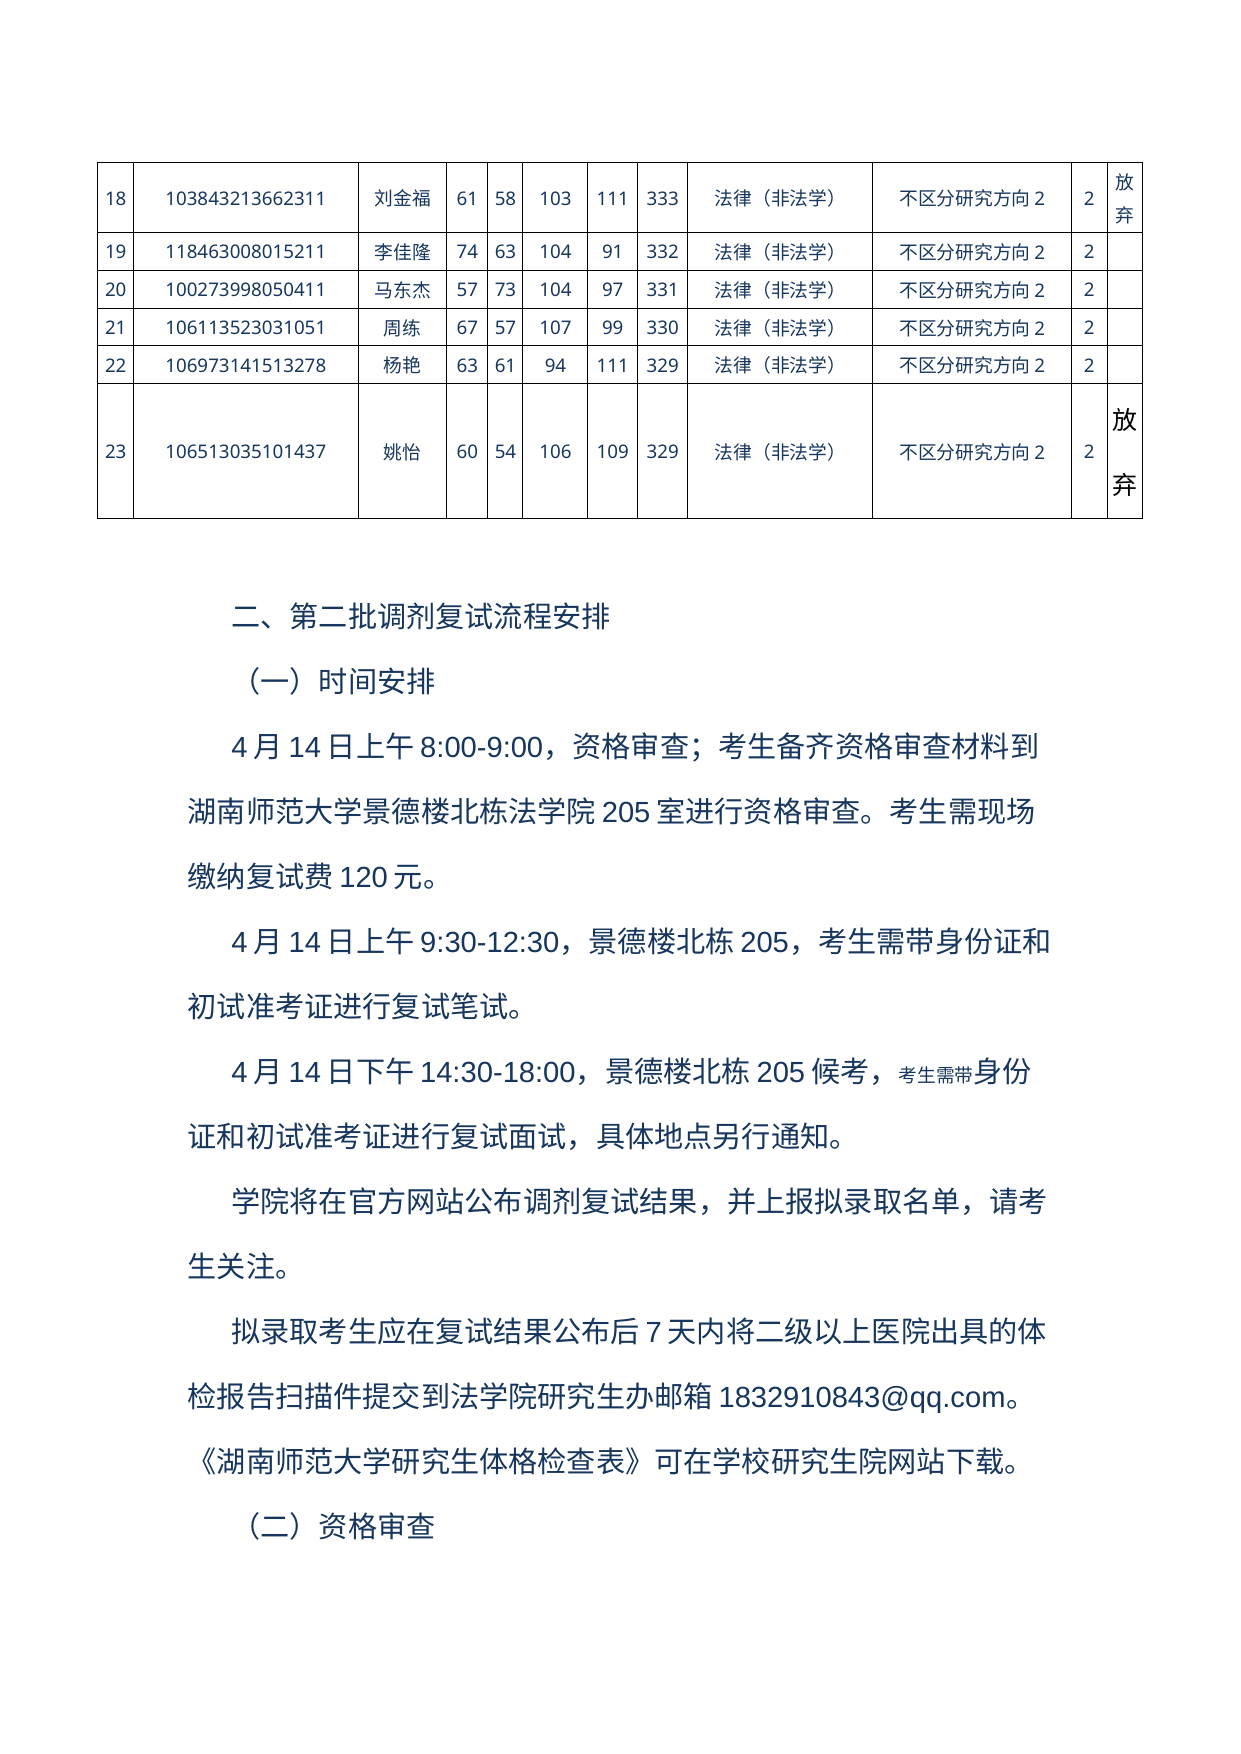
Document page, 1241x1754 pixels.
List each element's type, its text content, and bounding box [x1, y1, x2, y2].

table_cell 李佳隆 [359, 233, 446, 270]
table_cell 不区分研究方向2 [873, 271, 1071, 308]
table_cell 103 [523, 163, 587, 232]
table_cell 23 [98, 384, 133, 518]
table_cell 63 [447, 346, 487, 383]
table_cell [1108, 271, 1142, 308]
table_cell 67 [447, 309, 487, 345]
table_cell 57 [447, 271, 487, 308]
table_cell 63 [488, 233, 522, 270]
table_cell 法律（非法学） [688, 163, 872, 232]
table_cell 22 [98, 346, 133, 383]
text 学院将在官方网站公布调剂复试结果，并上报拟录取名单，请考生关注。 [187, 1169, 1053, 1299]
table_cell 91 [588, 233, 637, 270]
table_cell 109 [588, 384, 637, 518]
table_cell 2 [1072, 271, 1107, 308]
table_cell 法律（非法学） [688, 384, 872, 518]
table_cell 107 [523, 309, 587, 345]
table_cell 104 [523, 271, 587, 308]
table_cell [1108, 309, 1142, 345]
table_cell 94 [523, 346, 587, 383]
table_cell 73 [488, 271, 522, 308]
table_cell 74 [447, 233, 487, 270]
table_cell 法律（非法学） [688, 346, 872, 383]
table_cell 60 [447, 384, 487, 518]
table_cell 姚怡 [359, 384, 446, 518]
table_cell 21 [98, 309, 133, 345]
table_cell 马东杰 [359, 271, 446, 308]
table_cell 329 [638, 384, 687, 518]
table_cell 106513035101437 [134, 384, 358, 518]
table_cell 104 [523, 233, 587, 270]
table_cell 57 [488, 309, 522, 345]
table_cell 法律（非法学） [688, 271, 872, 308]
table_cell 332 [638, 233, 687, 270]
table_cell [1108, 233, 1142, 270]
table_cell 106973141513278 [134, 346, 358, 383]
table_cell 333 [638, 163, 687, 232]
table_cell 329 [638, 346, 687, 383]
text 4月14日上午9:30-12:30，景德楼北栋205，考生需带身份证和初试准考证进行复试笔试。 [187, 909, 1053, 1039]
text 4月14日上午8:00-9:00，资格审查；考生备齐资格审查材料到湖南师范大学景德楼北栋法学院205室进行资格审查。考生需现场缴纳复试费120元。 [187, 714, 1053, 909]
table_cell 58 [488, 163, 522, 232]
table_cell 杨艳 [359, 346, 446, 383]
table_cell 法律（非法学） [688, 233, 872, 270]
table_cell 2 [1072, 233, 1107, 270]
table_cell 111 [588, 346, 637, 383]
text 4月14日下午14:30-18:00，景德楼北栋205候考，考生需带身份证和初试准考证进行复试面试，具体地点另行通知。 [187, 1039, 1053, 1169]
table_cell 19 [98, 233, 133, 270]
table_cell 20 [98, 271, 133, 308]
table_cell 放弃 [1108, 163, 1142, 232]
table_cell 18 [98, 163, 133, 232]
table_cell 330 [638, 309, 687, 345]
table_cell 61 [488, 346, 522, 383]
table_cell 61 [447, 163, 487, 232]
table_cell 54 [488, 384, 522, 518]
table_cell 2 [1072, 163, 1107, 232]
table_cell 不区分研究方向2 [873, 233, 1071, 270]
table_cell 刘金福 [359, 163, 446, 232]
text （一）时间安排 [187, 649, 1053, 714]
table_cell 111 [588, 163, 637, 232]
text （二）资格审查 [187, 1494, 1053, 1559]
text 拟录取考生应在复试结果公布后7天内将二级以上医院出具的体检报告扫描件提交到法学院研究生办邮箱1832910843@qq.com。《湖南师范大学研究生体格检查表》可在学校研究生院网站下载。 [187, 1299, 1053, 1494]
table_cell 周练 [359, 309, 446, 345]
text 二、第二批调剂复试流程安排 [187, 584, 1053, 649]
table_cell 法律（非法学） [688, 309, 872, 345]
table_cell 放弃 [1108, 384, 1142, 518]
table_cell 100273998050411 [134, 271, 358, 308]
table_cell 106113523031051 [134, 309, 358, 345]
table_cell 不区分研究方向2 [873, 163, 1071, 232]
table_cell [1108, 346, 1142, 383]
table_cell 103843213662311 [134, 163, 358, 232]
table_cell 不区分研究方向2 [873, 309, 1071, 345]
table_cell 不区分研究方向2 [873, 384, 1071, 518]
table_cell 2 [1072, 346, 1107, 383]
table_cell 2 [1072, 384, 1107, 518]
table_cell 不区分研究方向2 [873, 346, 1071, 383]
table_cell 106 [523, 384, 587, 518]
table_cell 99 [588, 309, 637, 345]
table_cell 2 [1072, 309, 1107, 345]
table_cell 331 [638, 271, 687, 308]
table_cell 97 [588, 271, 637, 308]
table_cell 118463008015211 [134, 233, 358, 270]
